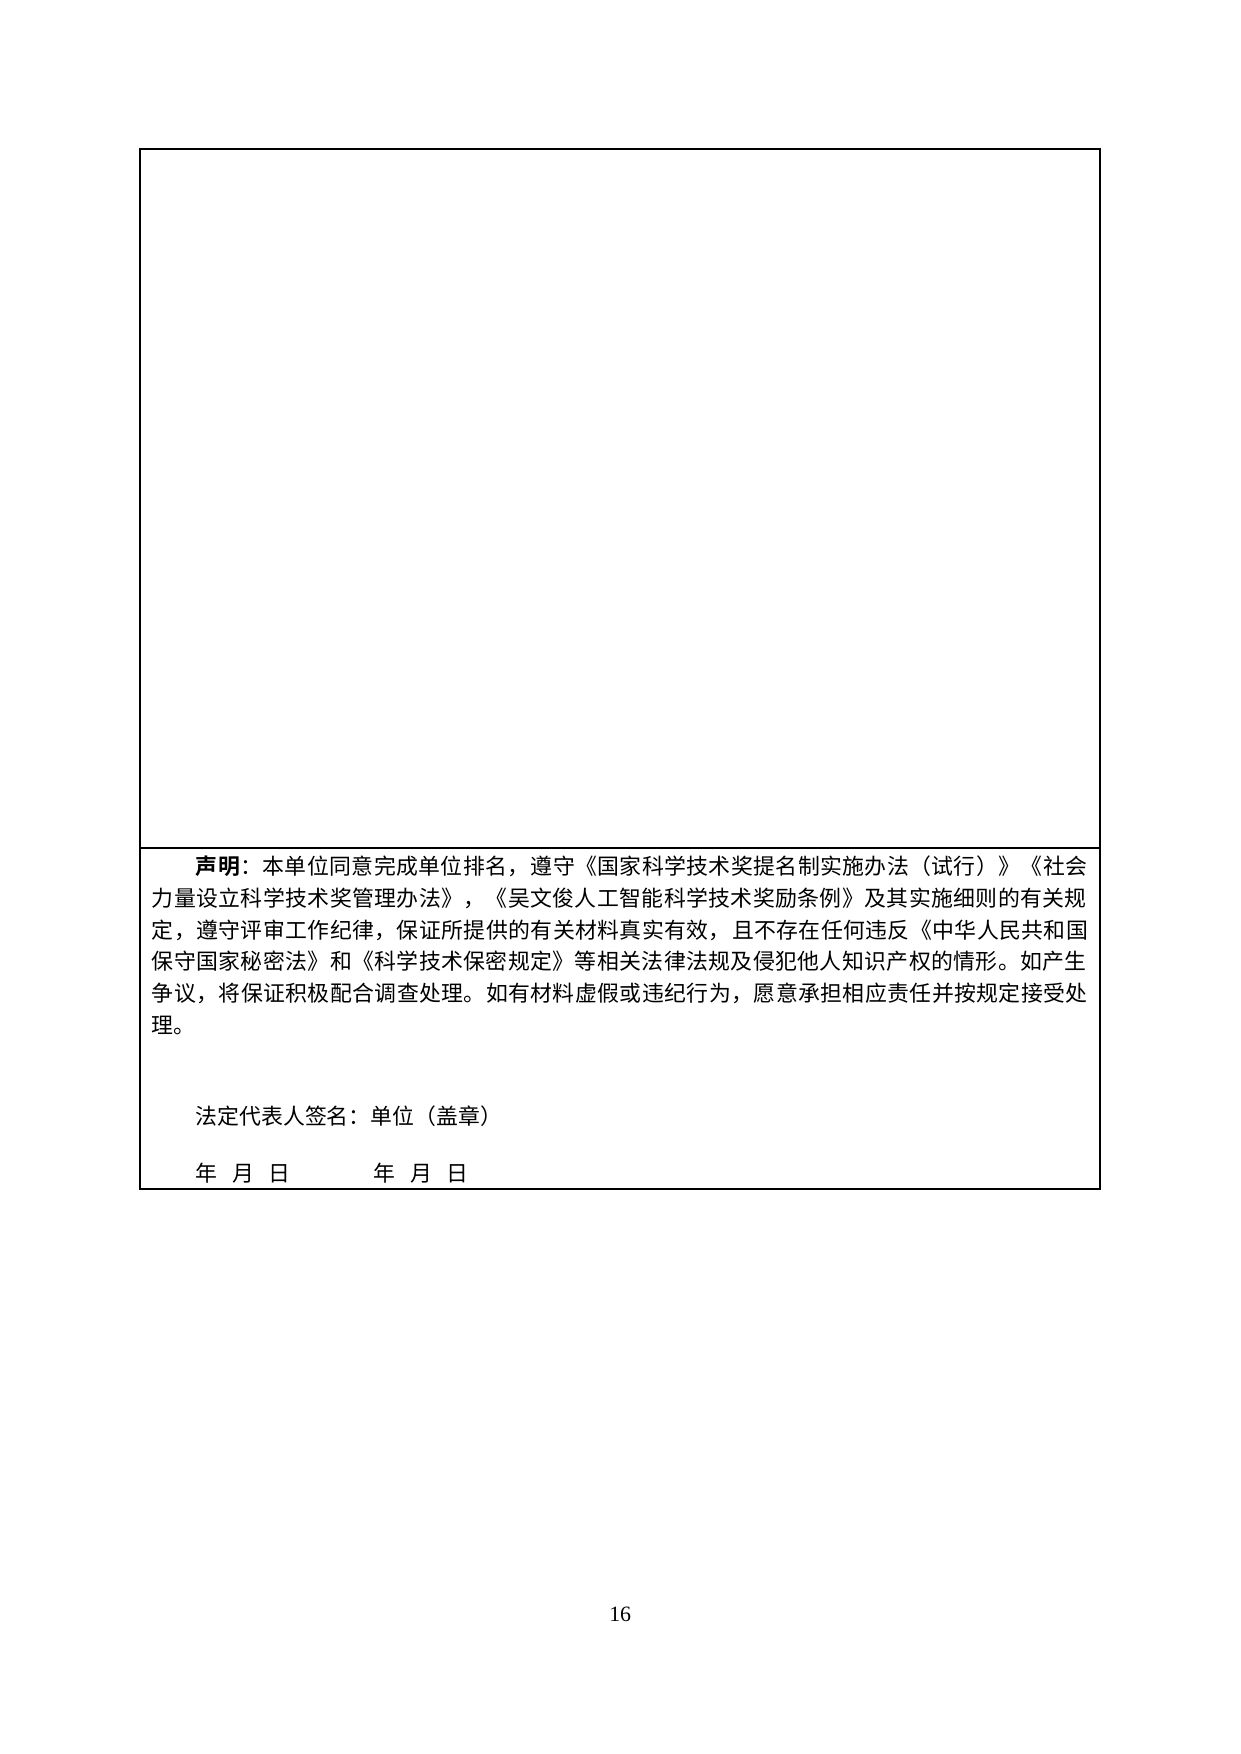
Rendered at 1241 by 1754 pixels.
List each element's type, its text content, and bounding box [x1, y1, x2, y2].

table_cell [141, 150, 1099, 847]
table_cell 声明：本单位同意完成单位排名，遵守《国家科学技术奖提名制实施办法（试行）》《社会力量设立科学技术奖管理办法》，《吴文俊人工智能科学技术奖励条例》及其实施细则的有关规定，遵守评审工作纪律，保证所提供的有关材料真实有效，且不存在任何违反《中华人民共和国保守国家秘密法》和《科学技术保密规定》等相关法律法规及侵犯他人知识产权的情形。如产生争议，将保证积极配合调查处理。如有材料虚假或违纪行为，愿意承担相应责任并按规定接受处理。 法定代表人签名：单位（盖章） 年 月 日 年 月 日 [141, 849, 1099, 1187]
